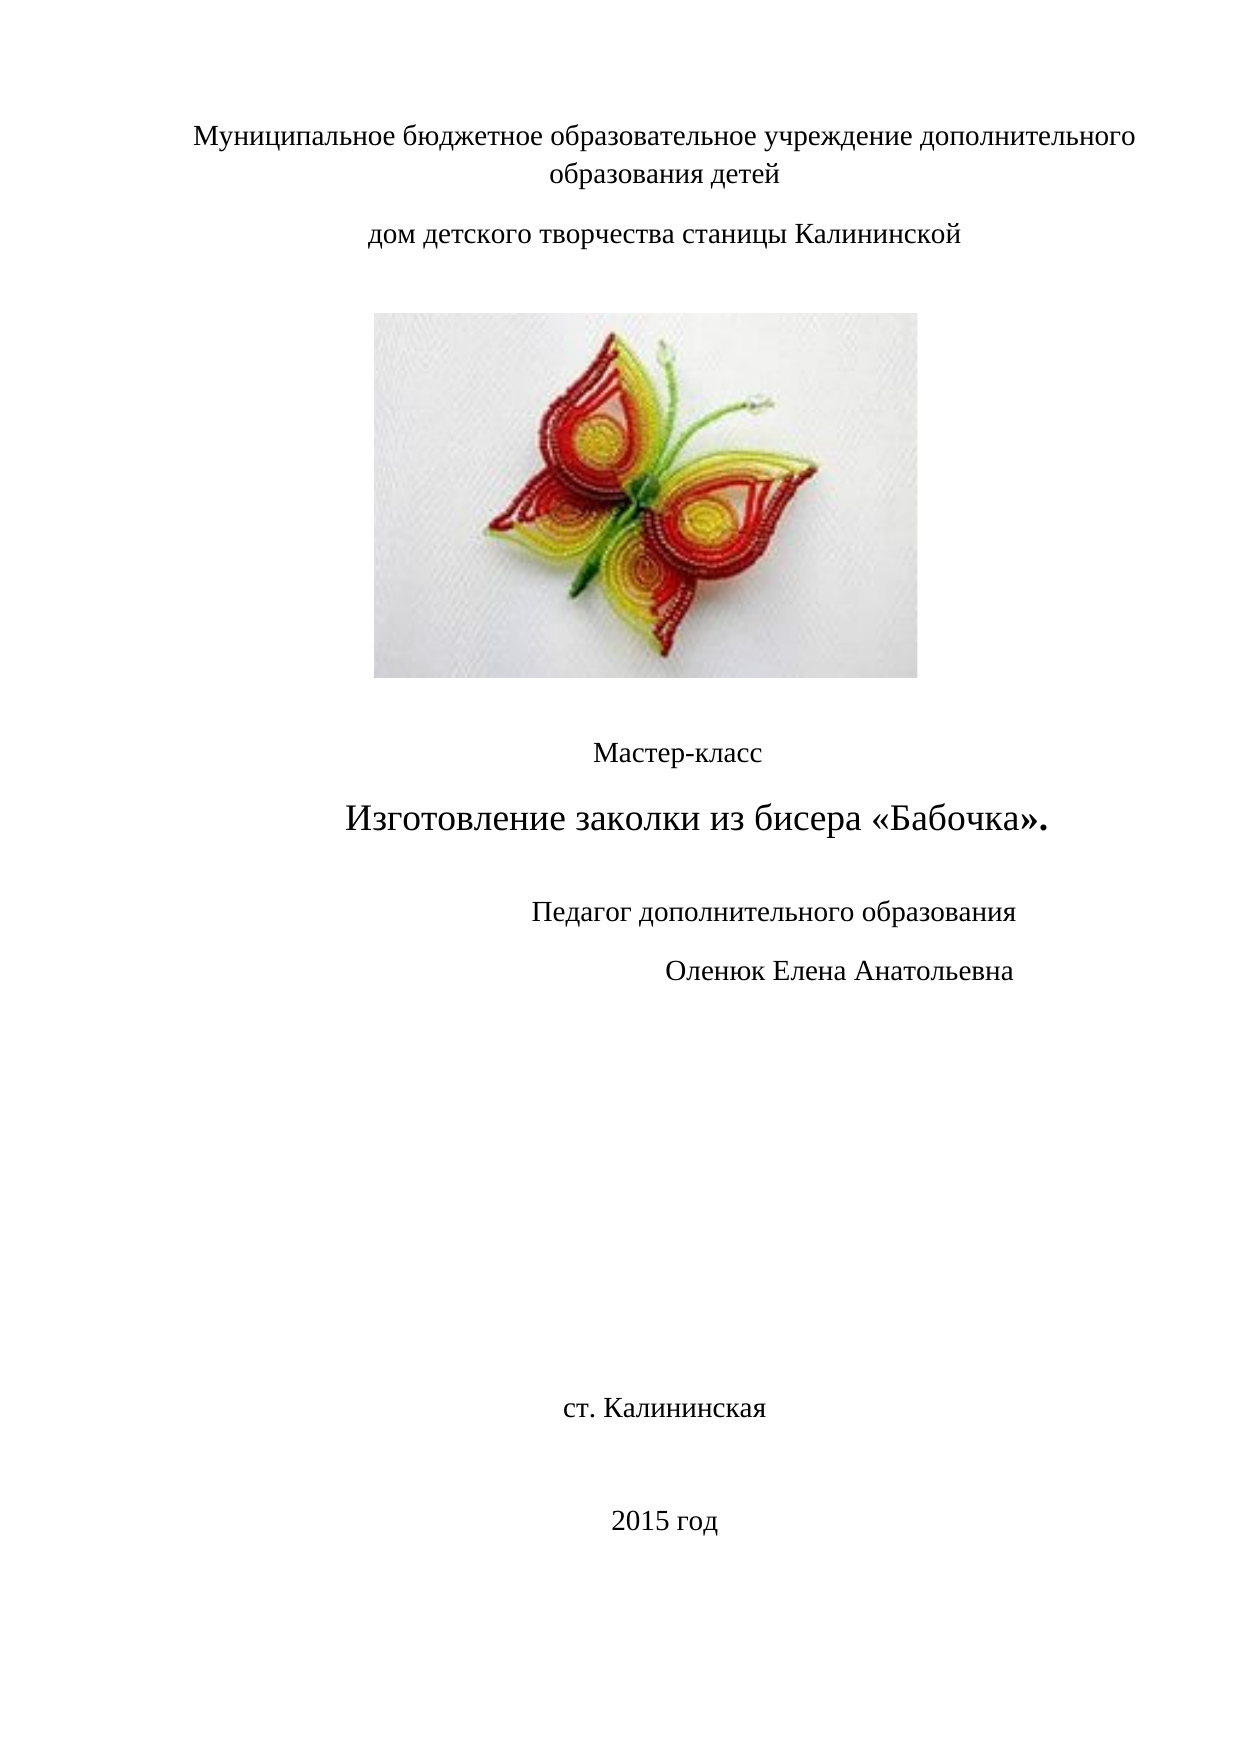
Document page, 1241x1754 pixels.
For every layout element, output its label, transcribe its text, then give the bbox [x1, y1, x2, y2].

text дом детского творчества станицы Калининской [177, 216, 1152, 249]
text ст. Калининская [177, 1390, 1152, 1423]
text Изготовление заколки из бисера «Бабочка». [177, 795, 1152, 838]
text Оленюк Елена Анатольевна [177, 953, 1152, 987]
text Мастер-класс [177, 736, 1152, 769]
text 2015 год [177, 1503, 1152, 1537]
text Муниципальное бюджетное образовательное учреждение дополнительного образования детей [177, 118, 1152, 190]
picture [374, 313, 918, 678]
text Педагог дополнительного образования [177, 894, 1152, 928]
